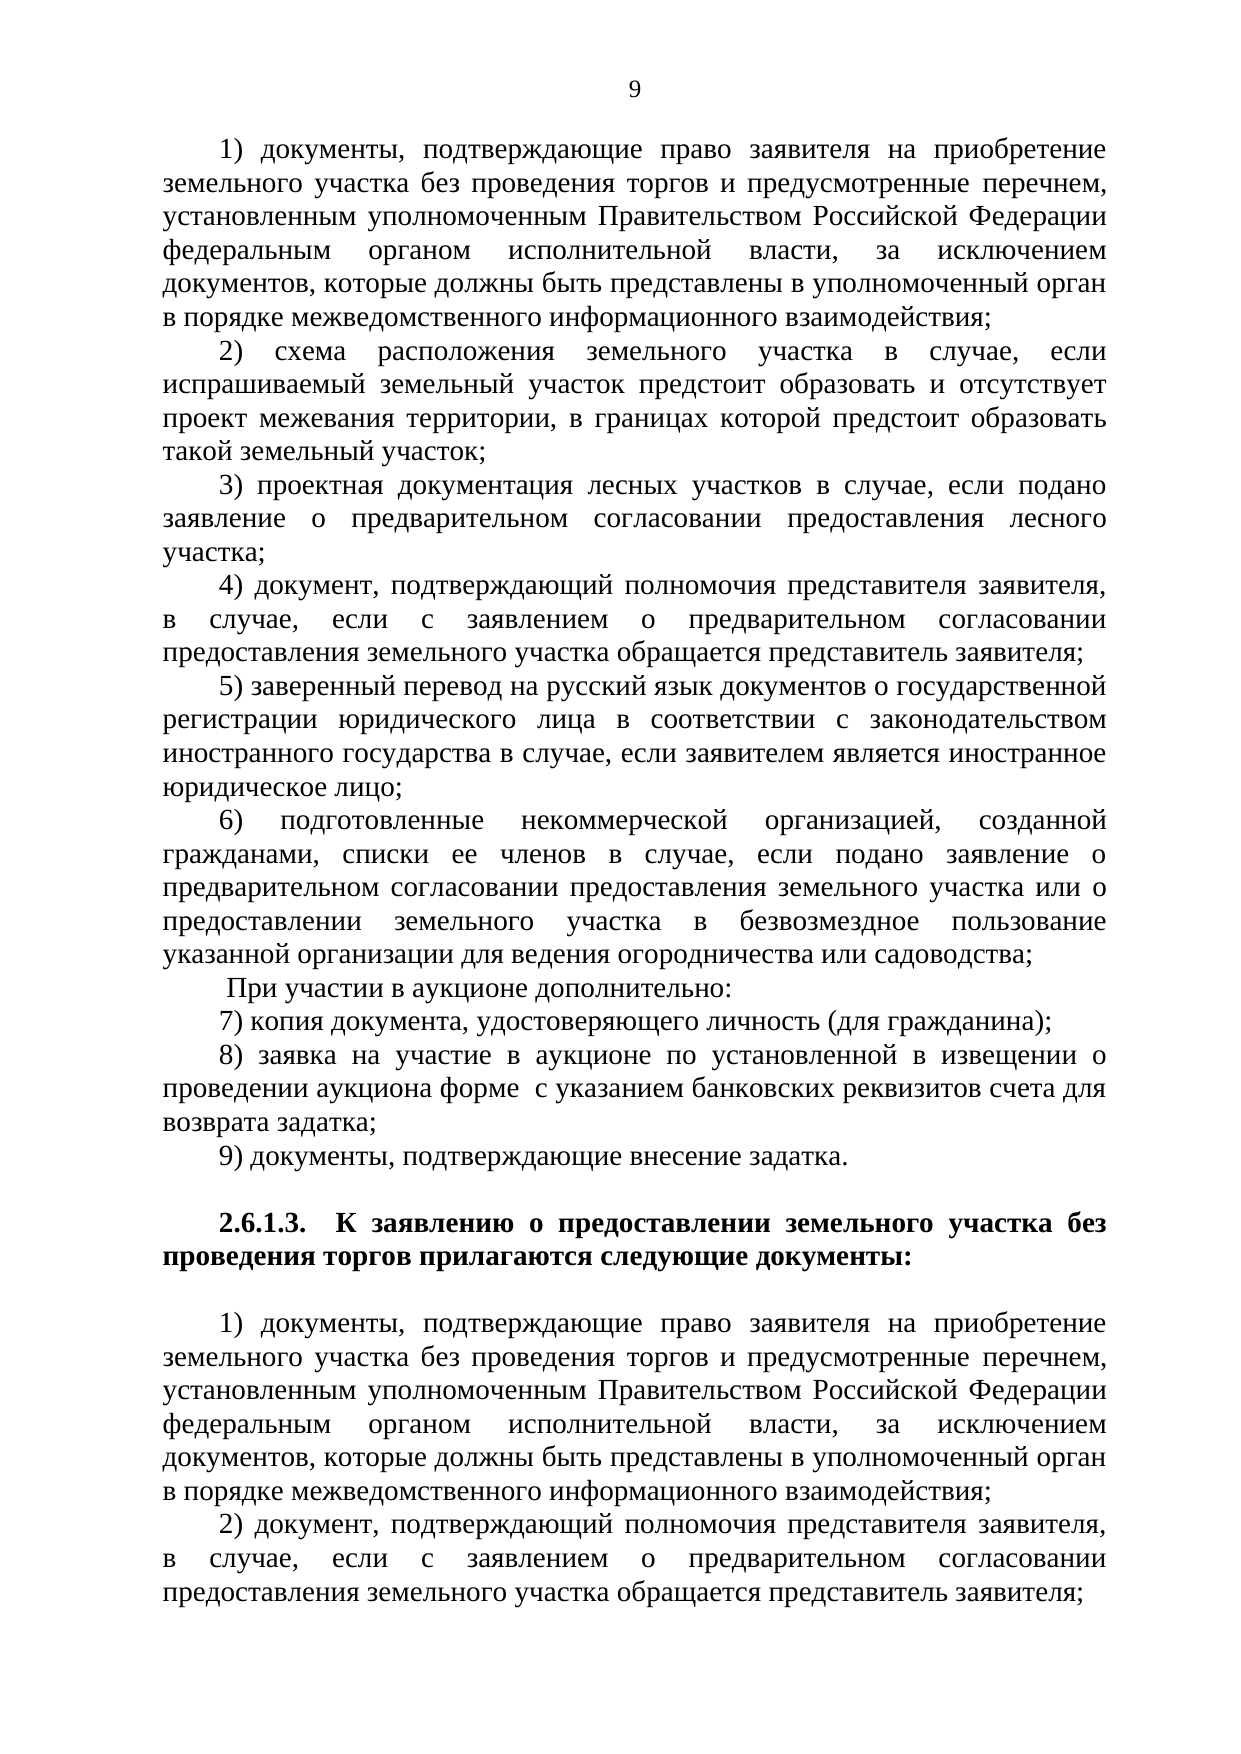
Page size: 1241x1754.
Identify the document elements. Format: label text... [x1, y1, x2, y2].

text 8) заявка на участие в аукционе по установленной в извещении о проведении аукциона форме с указанием банковских реквизитов счета для возврата задатка; [162, 1037, 1107, 1138]
text При участии в аукционе дополнительно: [162, 970, 1107, 1003]
text 2.6.1.3. К заявлению о предоставлении земельного участка без проведения торгов прилагаются следующие документы: [162, 1205, 1107, 1272]
text 6) подготовленные некоммерческой организацией, созданной гражданами, списки ее членов в случае, если подано заявление о предварительном согласовании предоставления земельного участка или о предоставлении земельного участка в безвозмездное пользование указанной организации для ведения огородничества или садоводства; [162, 802, 1107, 970]
text 1) документы, подтверждающие право заявителя на приобретение земельного участка без проведения торгов и предусмотренные перечнем, установленным уполномоченным Правительством Российской Федерации федеральным органом исполнительной власти, за исключением документов, которые должны быть представлены в уполномоченный орган в порядке межведомственного информационного взаимодействия; [162, 131, 1107, 333]
text 4) документ, подтверждающий полномочия представителя заявителя, в случае, если с заявлением о предварительном согласовании предоставления земельного участка обращается представитель заявителя; [162, 567, 1107, 668]
text 1) документы, подтверждающие право заявителя на приобретение земельного участка без проведения торгов и предусмотренные перечнем, установленным уполномоченным Правительством Российской Федерации федеральным органом исполнительной власти, за исключением документов, которые должны быть представлены в уполномоченный орган в порядке межведомственного информационного взаимодействия; [162, 1305, 1107, 1507]
text 7) копия документа, удостоверяющего личность (для гражданина); [162, 1003, 1107, 1037]
text 5) заверенный перевод на русский язык документов о государственной регистрации юридического лица в соответствии с законодательством иностранного государства в случае, если заявителем является иностранное юридическое лицо; [162, 668, 1107, 802]
text 2) схема расположения земельного участка в случае, если испрашиваемый земельный участок предстоит образовать и отсутствует проект межевания территории, в границах которой предстоит образовать такой земельный участок; [162, 333, 1107, 467]
text 9) документы, подтверждающие внесение задатка. [162, 1138, 1107, 1171]
text 2) документ, подтверждающий полномочия представителя заявителя, в случае, если с заявлением о предварительном согласовании предоставления земельного участка обращается представитель заявителя; [162, 1507, 1107, 1607]
text 3) проектная документация лесных участков в случае, если подано заявление о предварительном согласовании предоставления лесного участка; [162, 467, 1107, 567]
